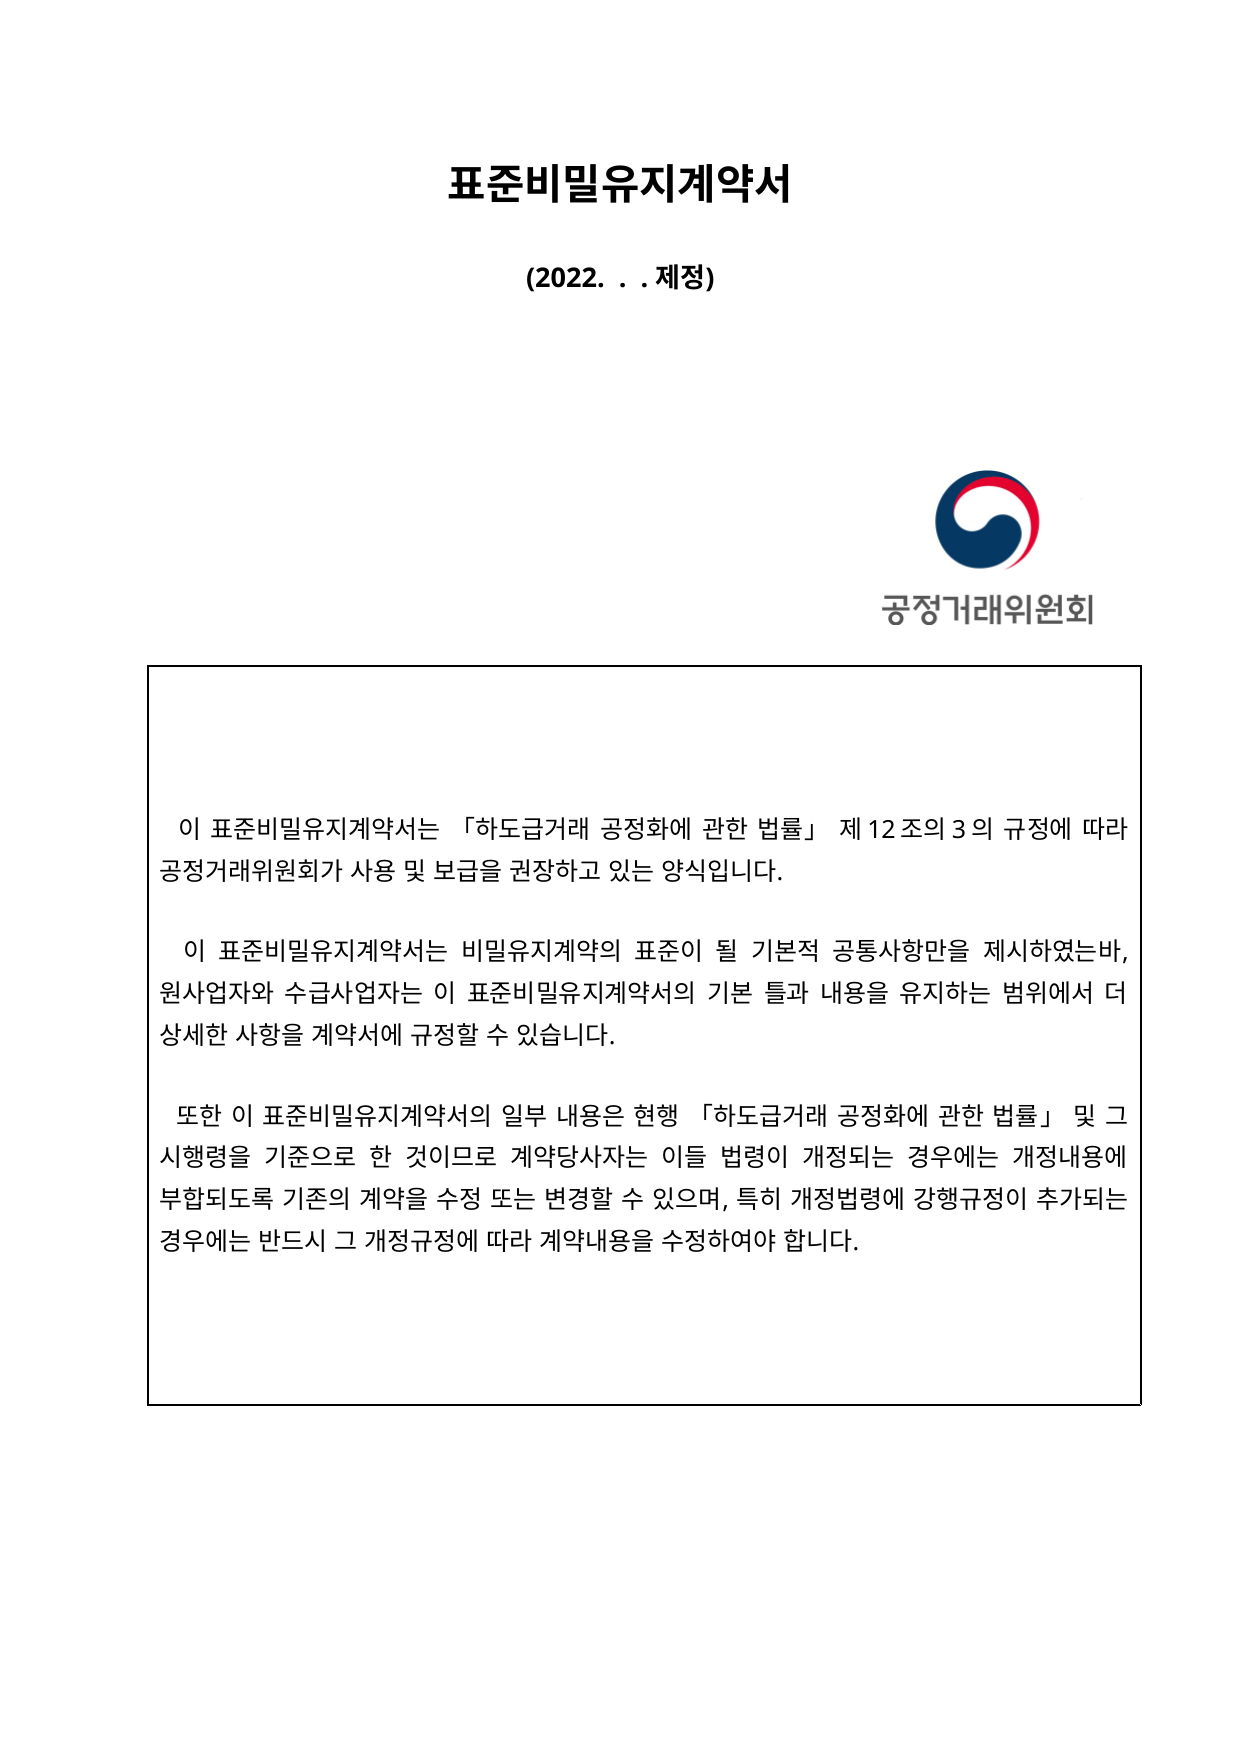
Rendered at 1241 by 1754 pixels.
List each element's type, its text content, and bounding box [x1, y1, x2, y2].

picture [880, 470, 1093, 625]
text (2022. . . 제정) [148, 256, 1093, 295]
table_header 이 표준비밀유지계약서는 「하도급거래 공정화에 관한 법률」 제12조의3의 규정에 따라 공정거래위원회가 사용 및 보급을 권장하고 있는 양식입니다. 이 표준비밀유지계약서는 비밀유지계약의 표준이 될 기본적 공통사항만을 제시하였는바, 원사업자와 수급사업자는 이 표준비밀유지계약서의 기본 틀과 내용을 유지하는 범위에서 더 상세한 사항을 계약서에 규정할 수 있습니다. 또한 이 표준비밀유지계약서의 일부 내용은 현행 「하도급거래 공정화에 관한 법률」 및 그 시행령을 기준으로 한 것이므로 계약당사자는 이들 법령이 개정되는 경우에는 개정내용에 부합되도록 기존의 계약을 수정 또는 변경할 수 있으며, 특히 개정법령에 강행규정이 추가되는 경우에는 반드시 그 개정규정에 따라 계약내용을 수정하여야 합니다. [149, 667, 1140, 1404]
text 표준비밀유지계약서 [148, 151, 1093, 211]
